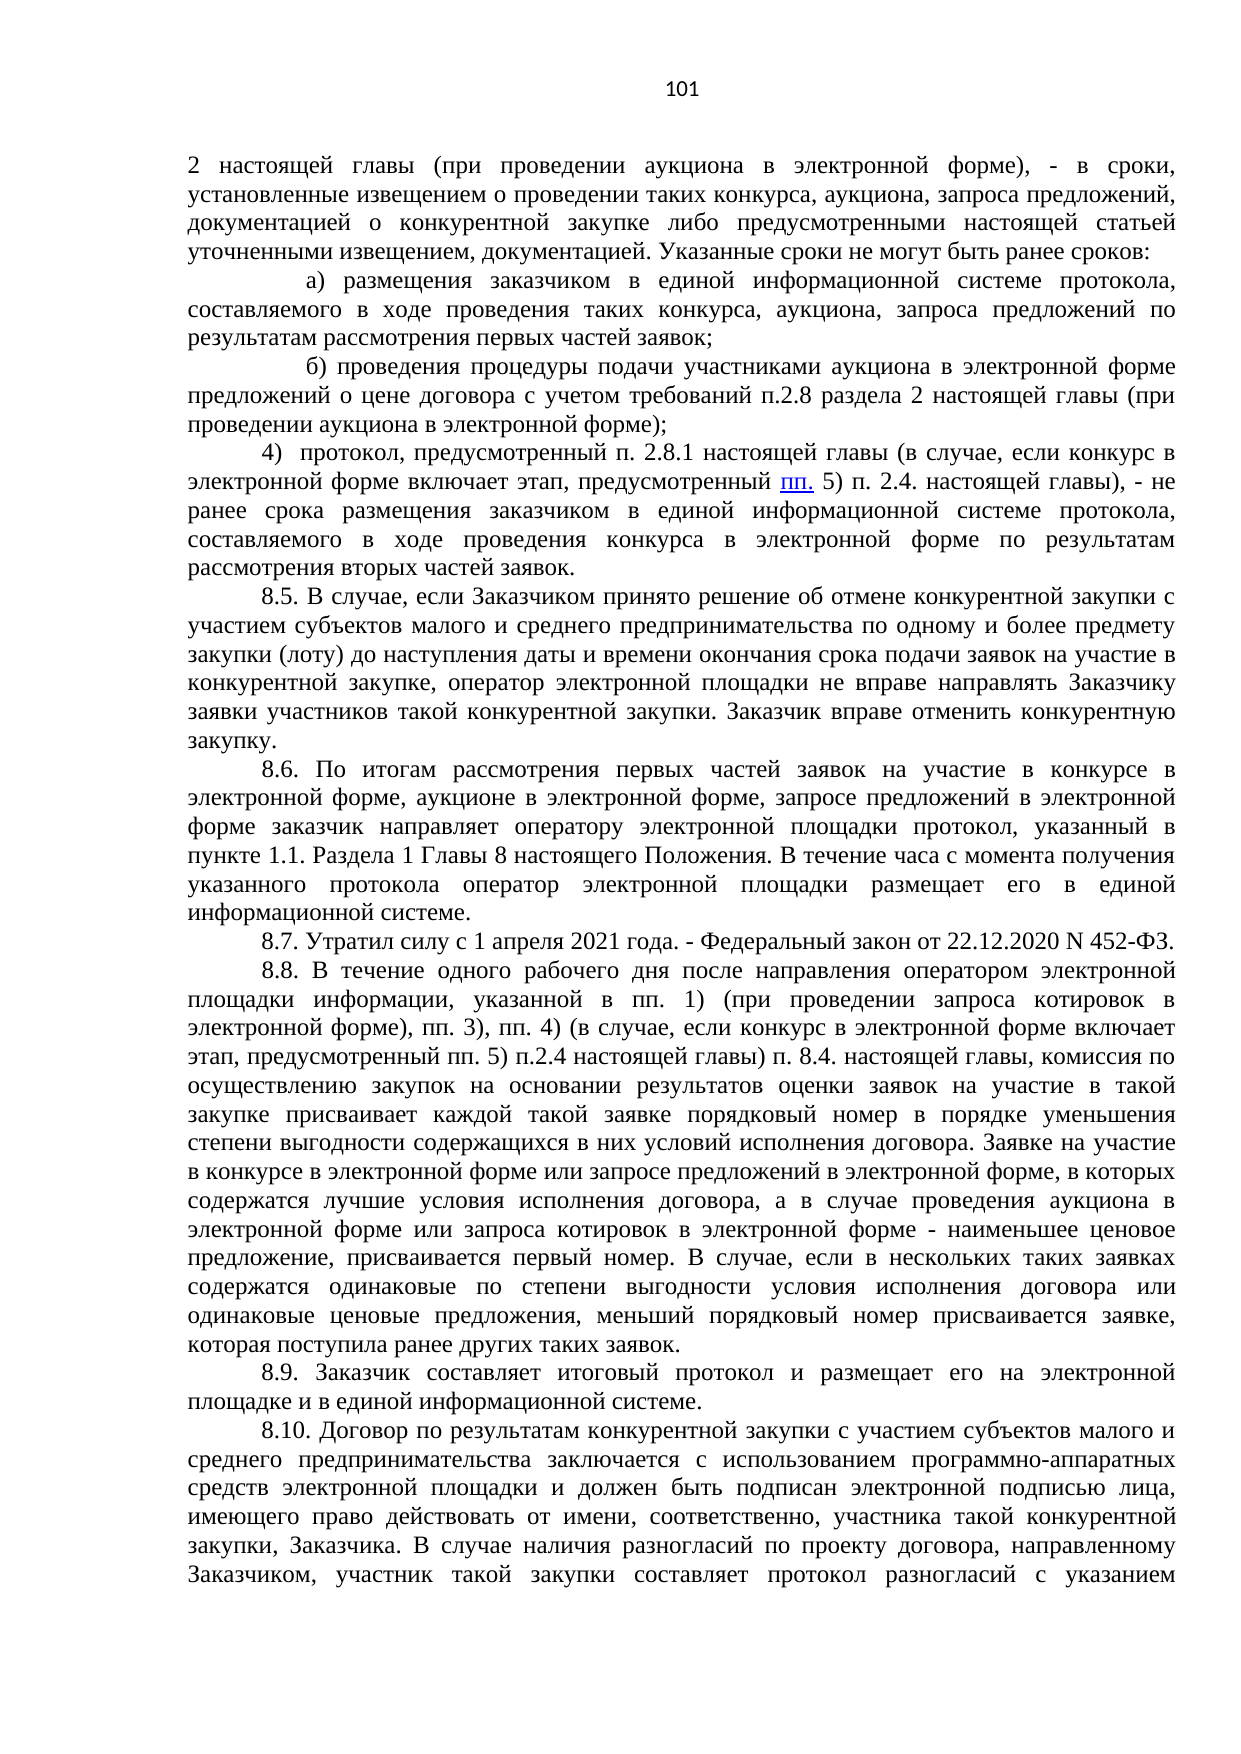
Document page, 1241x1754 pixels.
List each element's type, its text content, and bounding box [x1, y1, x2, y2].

text 4) протокол, предусмотренный п. 2.8.1 настоящей главы (в случае, если конкурс в электронной форме включает этап, предусмотренный пп. 5) п. 2.4. настоящей главы), - не ранее срока размещения заказчиком в единой информационной системе протокола, составляемого в ходе проведения конкурса в электронной форме по результатам рассмотрения вторых частей заявок. [187, 437, 1177, 581]
text 8.6. По итогам рассмотрения первых частей заявок на участие в конкурсе в электронной форме, аукционе в электронной форме, запросе предложений в электронной форме заказчик направляет оператору электронной площадки протокол, указанный в пункте 1.1. Раздела 1 Главы 8 настоящего Положения. В течение часа с момента получения указанного протокола оператор электронной площадки размещает его в единой информационной системе. [187, 754, 1177, 926]
text 8.5. В случае, если Заказчиком принято решение об отмене конкурентной закупки с участием субъектов малого и среднего предпринимательства по одному и более предмету закупки (лоту) до наступления даты и времени окончания срока подачи заявок на участие в конкурентной закупке, оператор электронной площадки не вправе направлять Заказчику заявки участников такой конкурентной закупки. Заказчик вправе отменить конкурентную закупку. [187, 581, 1177, 754]
text а) размещения заказчиком в единой информационной системе протокола, составляемого в ходе проведения таких конкурса, аукциона, запроса предложений по результатам рассмотрения первых частей заявок; [187, 265, 1177, 351]
text 8.8. В течение одного рабочего дня после направления оператором электронной площадки информации, указанной в пп. 1) (при проведении запроса котировок в электронной форме), пп. 3), пп. 4) (в случае, если конкурс в электронной форме включает этап, предусмотренный пп. 5) п.2.4 настоящей главы) п. 8.4. настоящей главы, комиссия по осуществлению закупок на основании результатов оценки заявок на участие в такой закупке присваивает каждой такой заявке порядковый номер в порядке уменьшения степени выгодности содержащихся в них условий исполнения договора. Заявке на участие в конкурсе в электронной форме или запросе предложений в электронной форме, в которых содержатся лучшие условия исполнения договора, а в случае проведения аукциона в электронной форме или запроса котировок в электронной форме - наименьшее ценовое предложение, присваивается первый номер. В случае, если в нескольких таких заявках содержатся одинаковые по степени выгодности условия исполнения договора или одинаковые ценовые предложения, меньший порядковый номер присваивается заявке, которая поступила ранее других таких заявок. [187, 955, 1177, 1357]
text б) проведения процедуры подачи участниками аукциона в электронной форме предложений о цене договора с учетом требований п.2.8 раздела 2 настоящей главы (при проведении аукциона в электронной форме); [187, 351, 1177, 437]
text 8.9. Заказчик составляет итоговый протокол и размещает его на электронной площадке и в единой информационной системе. [187, 1357, 1177, 1415]
text 8.7. Утратил силу с 1 апреля 2021 года. - Федеральный закон от 22.12.2020 N 452-ФЗ. [187, 926, 1177, 955]
